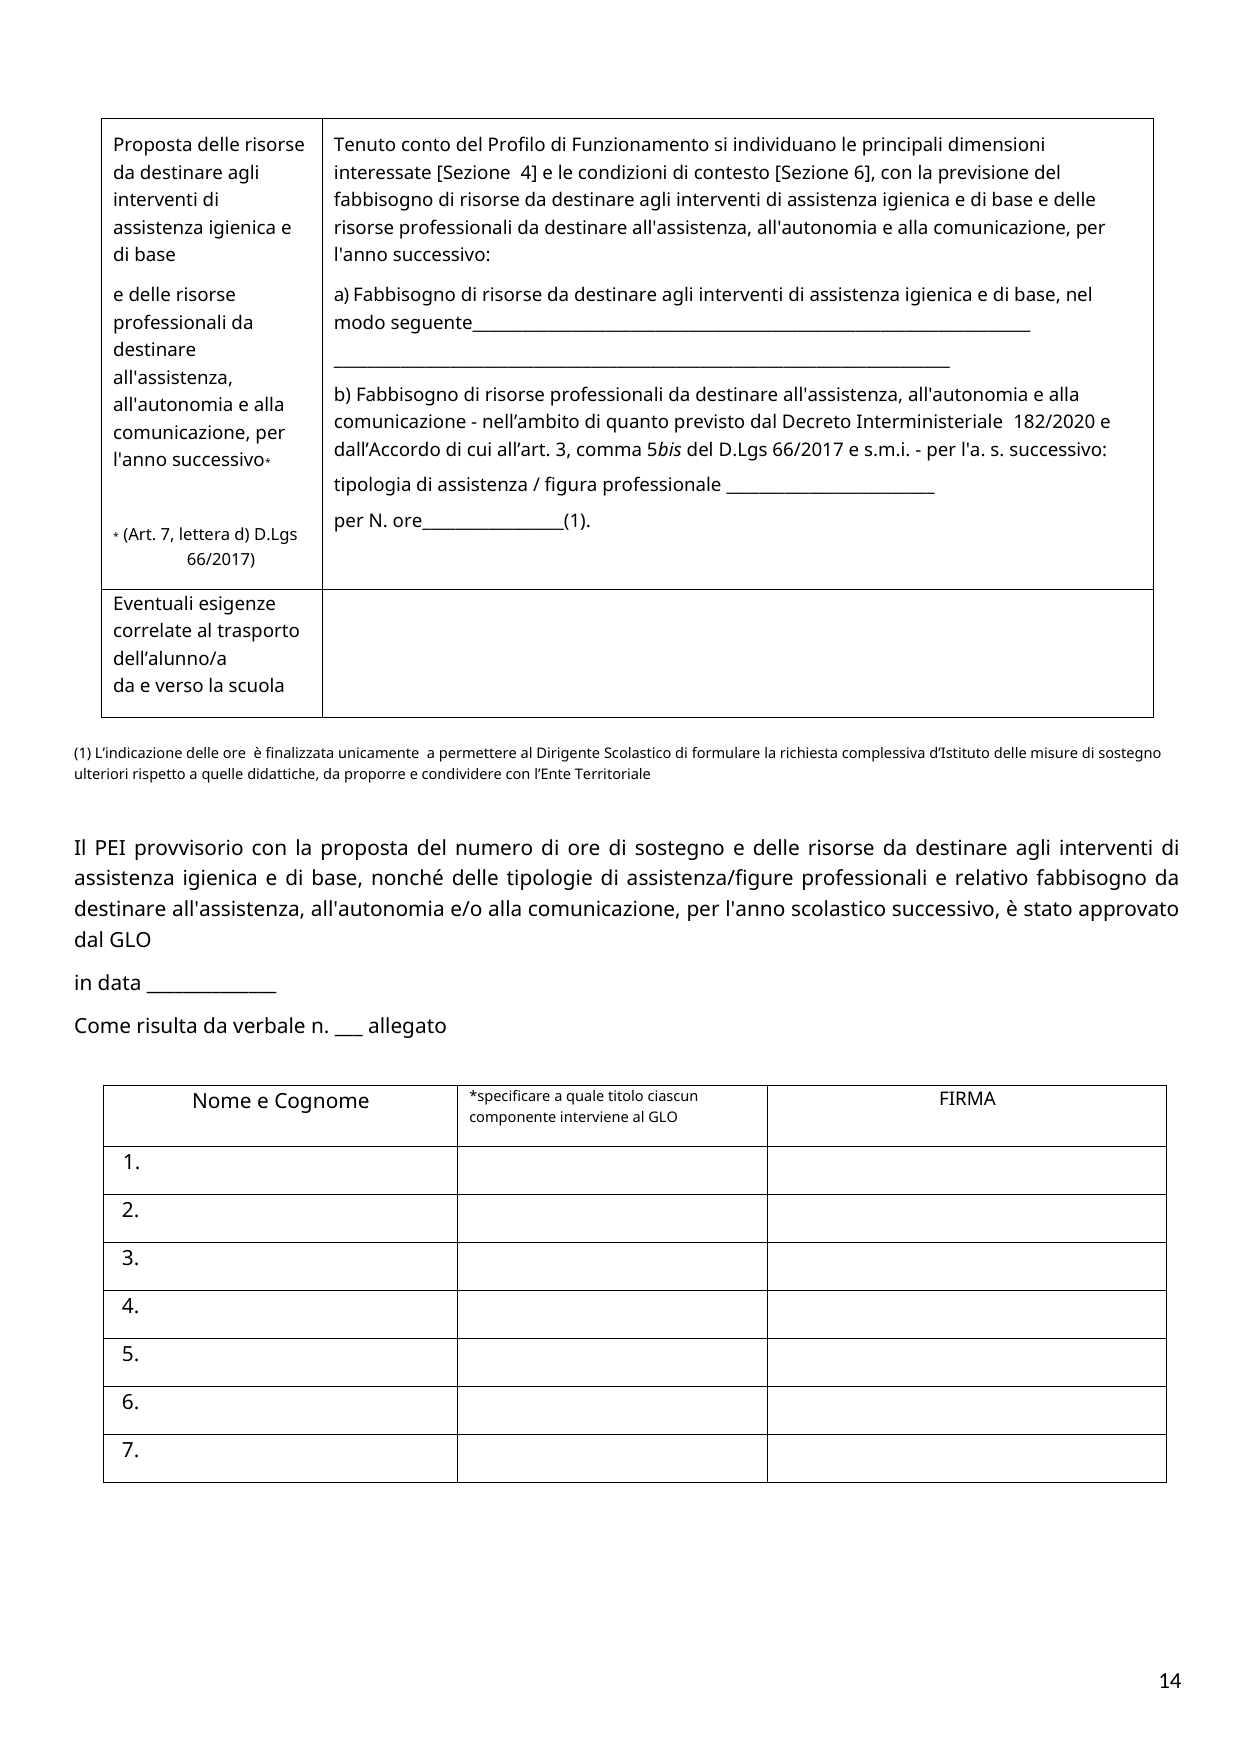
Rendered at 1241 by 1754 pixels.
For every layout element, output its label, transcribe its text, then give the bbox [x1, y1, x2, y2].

table_cell [104, 1291, 457, 1338]
table_header *specificare a quale titolo ciascun componente interviene al GLO [458, 1086, 767, 1146]
table_cell [458, 1339, 767, 1386]
table_cell Eventuali esigenze correlate al trasporto dell’alunno/a da e verso la scuola [102, 590, 322, 717]
table_cell [323, 590, 1153, 717]
table_header FIRMA [768, 1086, 1166, 1146]
text Come risulta da verbale n. ___ allegato [74, 1011, 1181, 1039]
text (1) L’indicazione delle ore è finalizzata unicamente a permettere al Dirigente Scolastico di formulare la richiesta complessiva d’Istituto delle misure di sostegno ulteriori rispetto a quelle didattiche, da proporre e condividere con l’Ente Territoriale [74, 743, 1181, 784]
table_cell [458, 1435, 767, 1482]
table_cell [104, 1339, 457, 1386]
table_cell [768, 1435, 1166, 1482]
text Il PEI provvisorio con la proposta del numero di ore di sostegno e delle risorse da destinare agli interventi di assistenza igienica e di base, nonché delle tipologie di assistenza/figure professionali e relativo fabbisogno da destinare all'assistenza, all'autonomia e/o alla comunicazione, per l'anno scolastico successivo, è stato approvato dal GLO [74, 833, 1181, 953]
table_cell [104, 1195, 457, 1242]
table_cell [104, 1243, 457, 1290]
table_cell [458, 1291, 767, 1338]
table_header Nome e Cognome [104, 1086, 457, 1146]
table_cell [104, 1387, 457, 1434]
text in data ______________ [74, 968, 1181, 996]
table_cell [104, 1147, 457, 1194]
table_cell [768, 1243, 1166, 1290]
table_cell [458, 1387, 767, 1434]
table_header Proposta delle risorse da destinare agli interventi di assistenza igienica e di base e delle risorse professionali da destinare all'assistenza, all'autonomia e alla comunicazione, per l'anno successivo* * (Art. 7, lettera d) D.Lgs 66/2017) [102, 119, 322, 589]
table_cell [768, 1147, 1166, 1194]
table_cell [458, 1243, 767, 1290]
table_cell [768, 1291, 1166, 1338]
table_cell [104, 1435, 457, 1482]
table_header Tenuto conto del Profilo di Funzionamento si individuano le principali dimensioni interessate [Sezione 4] e le condizioni di contesto [Sezione 6], con la previsione del fabbisogno di risorse da destinare agli interventi di assistenza igienica e di base e delle risorse professionali da destinare all'assistenza, all'autonomia e alla comunicazione, per l'anno successivo: a) Fabbisogno di risorse da destinare agli interventi di assistenza igienica e di base, nel modo seguente___________________________________________________________________ __________________________________________________________________________ b) Fabbisogno di risorse professionali da destinare all'assistenza, all'autonomia e alla comunicazione - nell’ambito di quanto previsto dal Decreto Interministeriale 182/2020 e dall’Accordo di cui all’art. 3, comma 5bis del D.Lgs 66/2017 e s.m.i. - per l'a. s. successivo: tipologia di assistenza / figura professionale _________________________ per N. ore_________________(1). [323, 119, 1153, 589]
table_cell [458, 1195, 767, 1242]
table_cell [768, 1387, 1166, 1434]
table_cell [458, 1147, 767, 1194]
table_cell [768, 1339, 1166, 1386]
table_cell [768, 1195, 1166, 1242]
